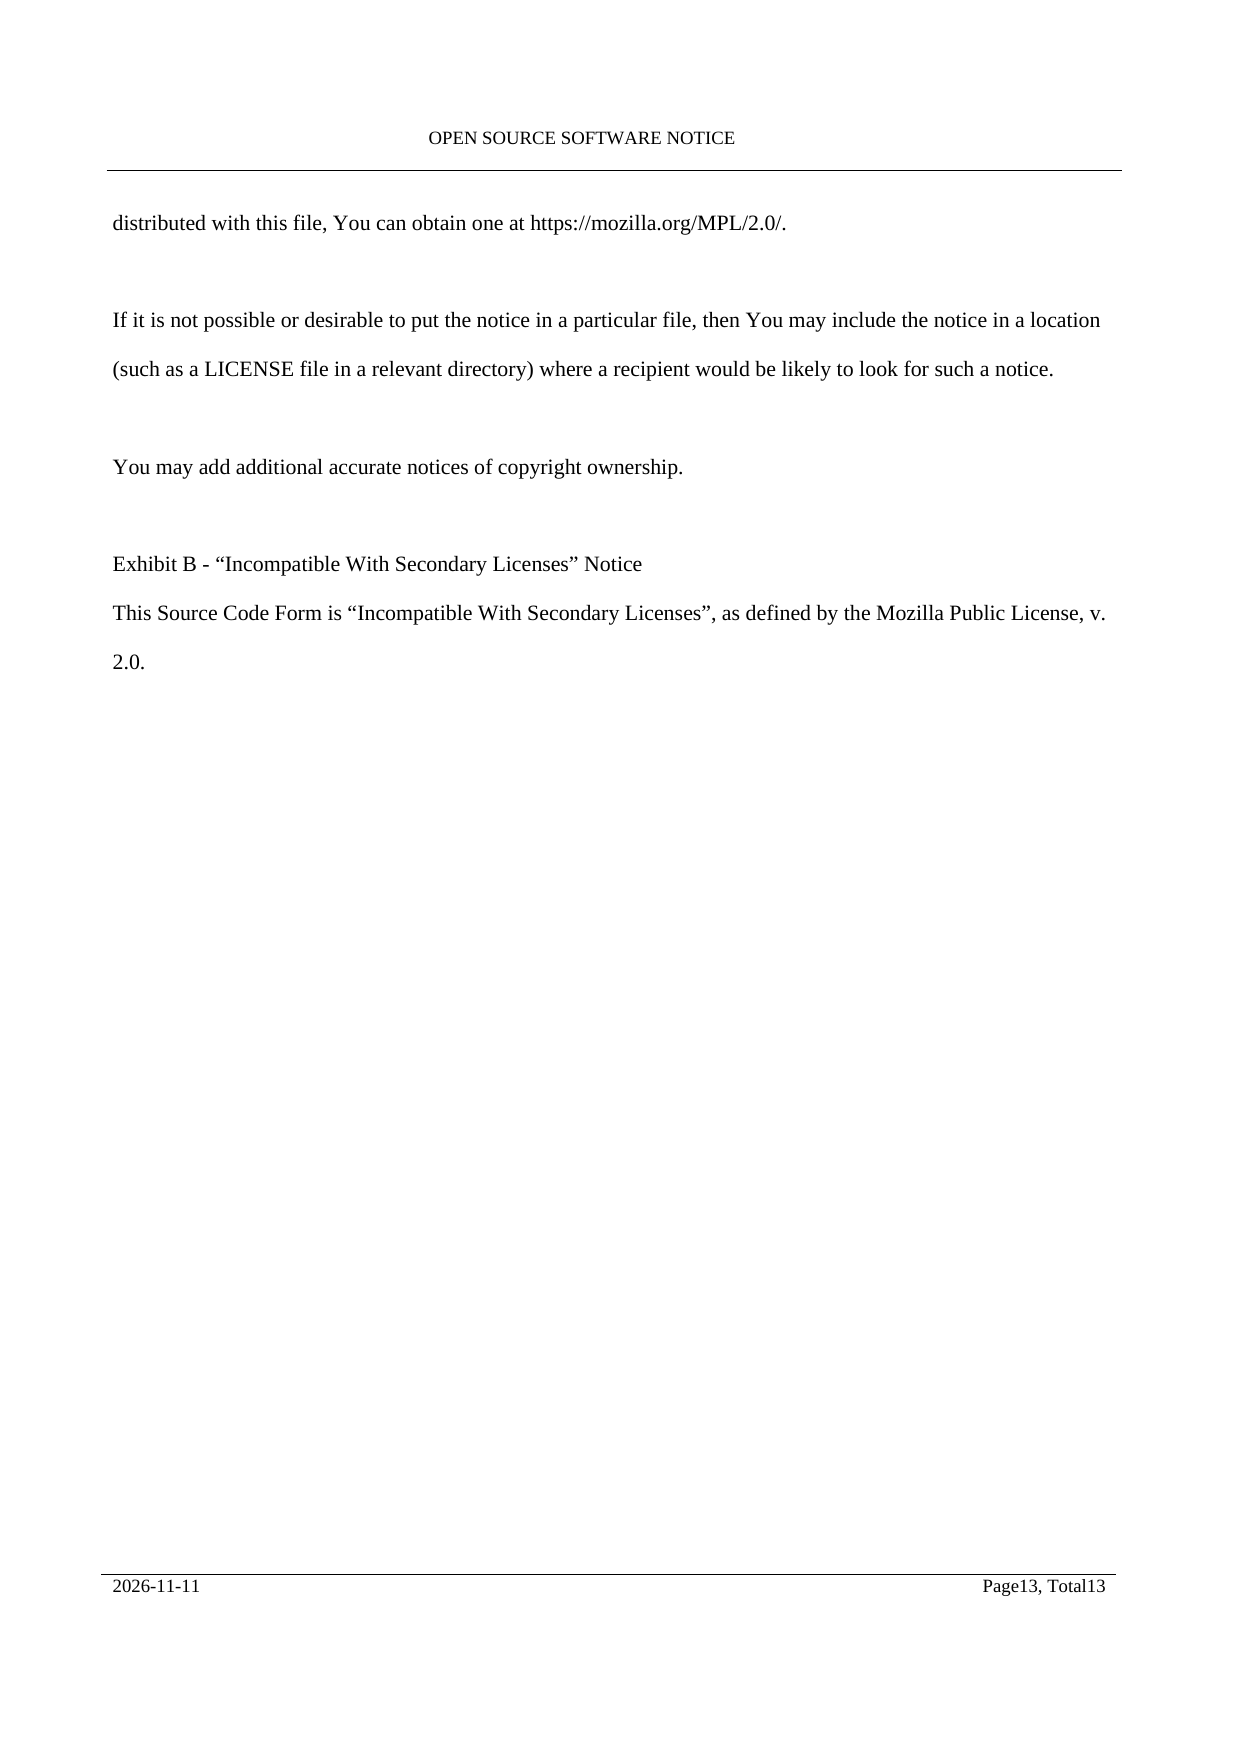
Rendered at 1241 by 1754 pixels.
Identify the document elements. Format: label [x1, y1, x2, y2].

text [112, 206, 1128, 678]
